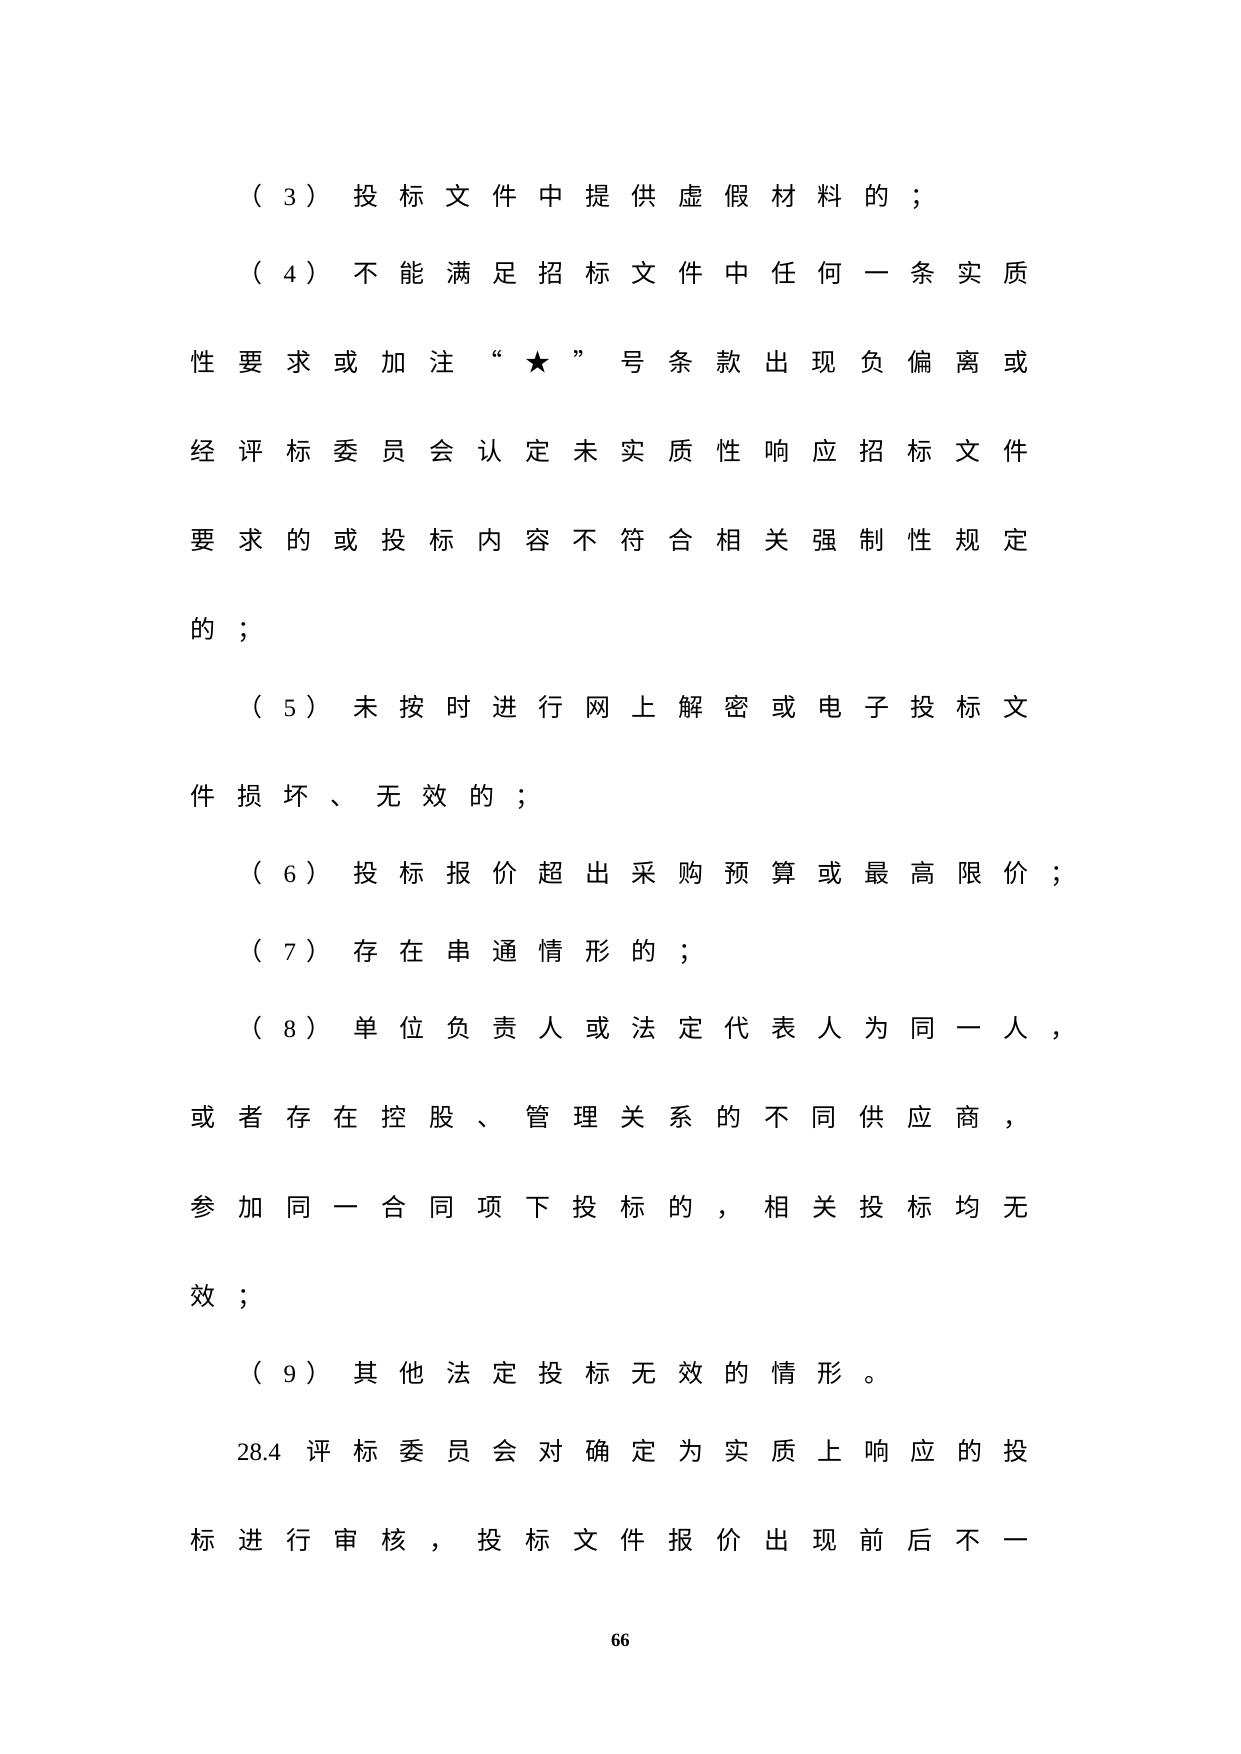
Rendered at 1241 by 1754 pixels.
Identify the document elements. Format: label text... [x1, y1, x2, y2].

text （5）未按时进行网上解密或电子投标文件损坏、无效的； [190, 676, 1050, 824]
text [190, 1419, 1050, 1568]
text （9）其他法定投标无效的情形。 [190, 1342, 1050, 1401]
text （6）投标报价超出采购预算或最高限价； [190, 842, 1050, 902]
text （8）单位负责人或法定代表人为同一人，或者存在控股、管理关系的不同供应商，参加同一合同项下投标的，相关投标均无效； [190, 997, 1050, 1324]
text （4）不能满足招标文件中任何一条实质性要求或加注“★”号条款出现负偏离或经评标委员会认定未实质性响应招标文件要求的或投标内容不符合相关强制性规定的； [190, 242, 1050, 658]
text （7）存在串通情形的； [190, 920, 1050, 979]
text （3）投标文件中提供虚假材料的； [190, 164, 1050, 224]
